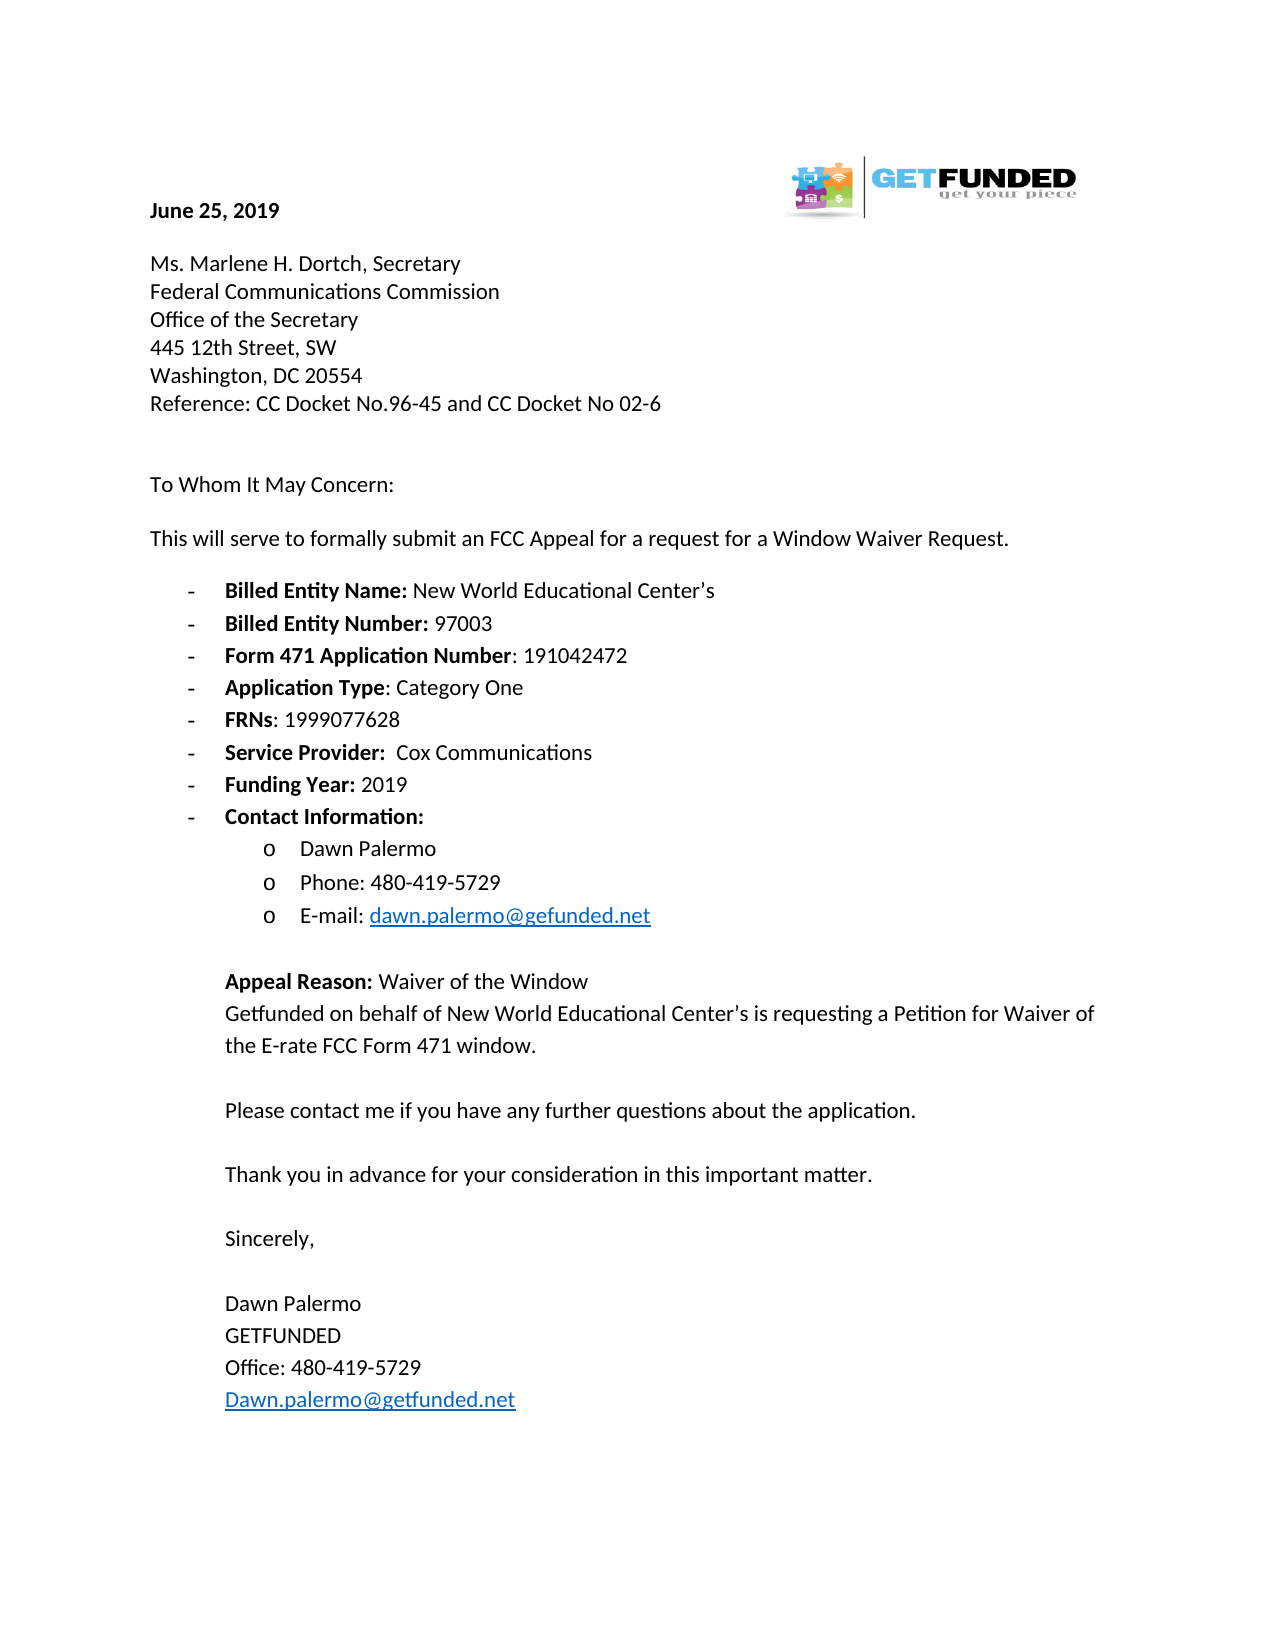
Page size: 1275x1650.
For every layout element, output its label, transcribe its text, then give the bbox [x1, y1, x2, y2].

text Ms. Marlene H. Dortch, Secretary [150, 249, 1125, 277]
list Office: 480-419-5729 [225, 1353, 1125, 1381]
text Office of the Secretary [150, 306, 1125, 333]
list Dawn Palermo [225, 1289, 1125, 1317]
list Billed Entity Number: 97003 [187, 609, 1125, 637]
list Dawn.palermo@getfunded.net [225, 1385, 1125, 1413]
text To Whom It May Concern: [150, 471, 1125, 499]
list Please contact me if you have any further questions about the application. [225, 1096, 1125, 1124]
list Getfunded on behalf of New World Educational Center’s is requesting a Petition for Waiver of the E-rate FCC Form 471 window. [225, 999, 1125, 1059]
list Form 471 Application Number: 191042472 [187, 641, 1125, 669]
picture [781, 150, 1102, 219]
text Reference: CC Docket No.96-45 and CC Docket No 02-6 [150, 389, 1125, 418]
list Dawn Palermo [262, 834, 1125, 863]
text Washington, DC 20554 [150, 362, 1125, 389]
list Thank you in advance for your consideration in this important matter. [225, 1160, 1125, 1188]
list FRNs: 1999077628 [187, 705, 1125, 733]
list E-mail: dawn.palermo@gefunded.net [262, 901, 1125, 930]
list Service Provider: Cox Communications [187, 738, 1125, 766]
text Federal Communications Commission [150, 277, 1125, 306]
list Contact Information: [187, 802, 1125, 830]
list Funding Year: 2019 [187, 770, 1125, 798]
list Sincerely, [225, 1224, 1125, 1252]
list Appeal Reason: Waiver of the Window [225, 967, 1125, 995]
text This will serve to formally submit an FCC Appeal for a request for a Window Waiver Request. [150, 524, 1125, 552]
list Billed Entity Name: New World Educational Center’s [187, 577, 1125, 605]
text 445 12th Street, SW [150, 333, 1125, 362]
list GETFUNDED [225, 1321, 1125, 1349]
list Phone: 480-419-5729 [262, 868, 1125, 897]
list Application Type: Category One [187, 673, 1125, 701]
